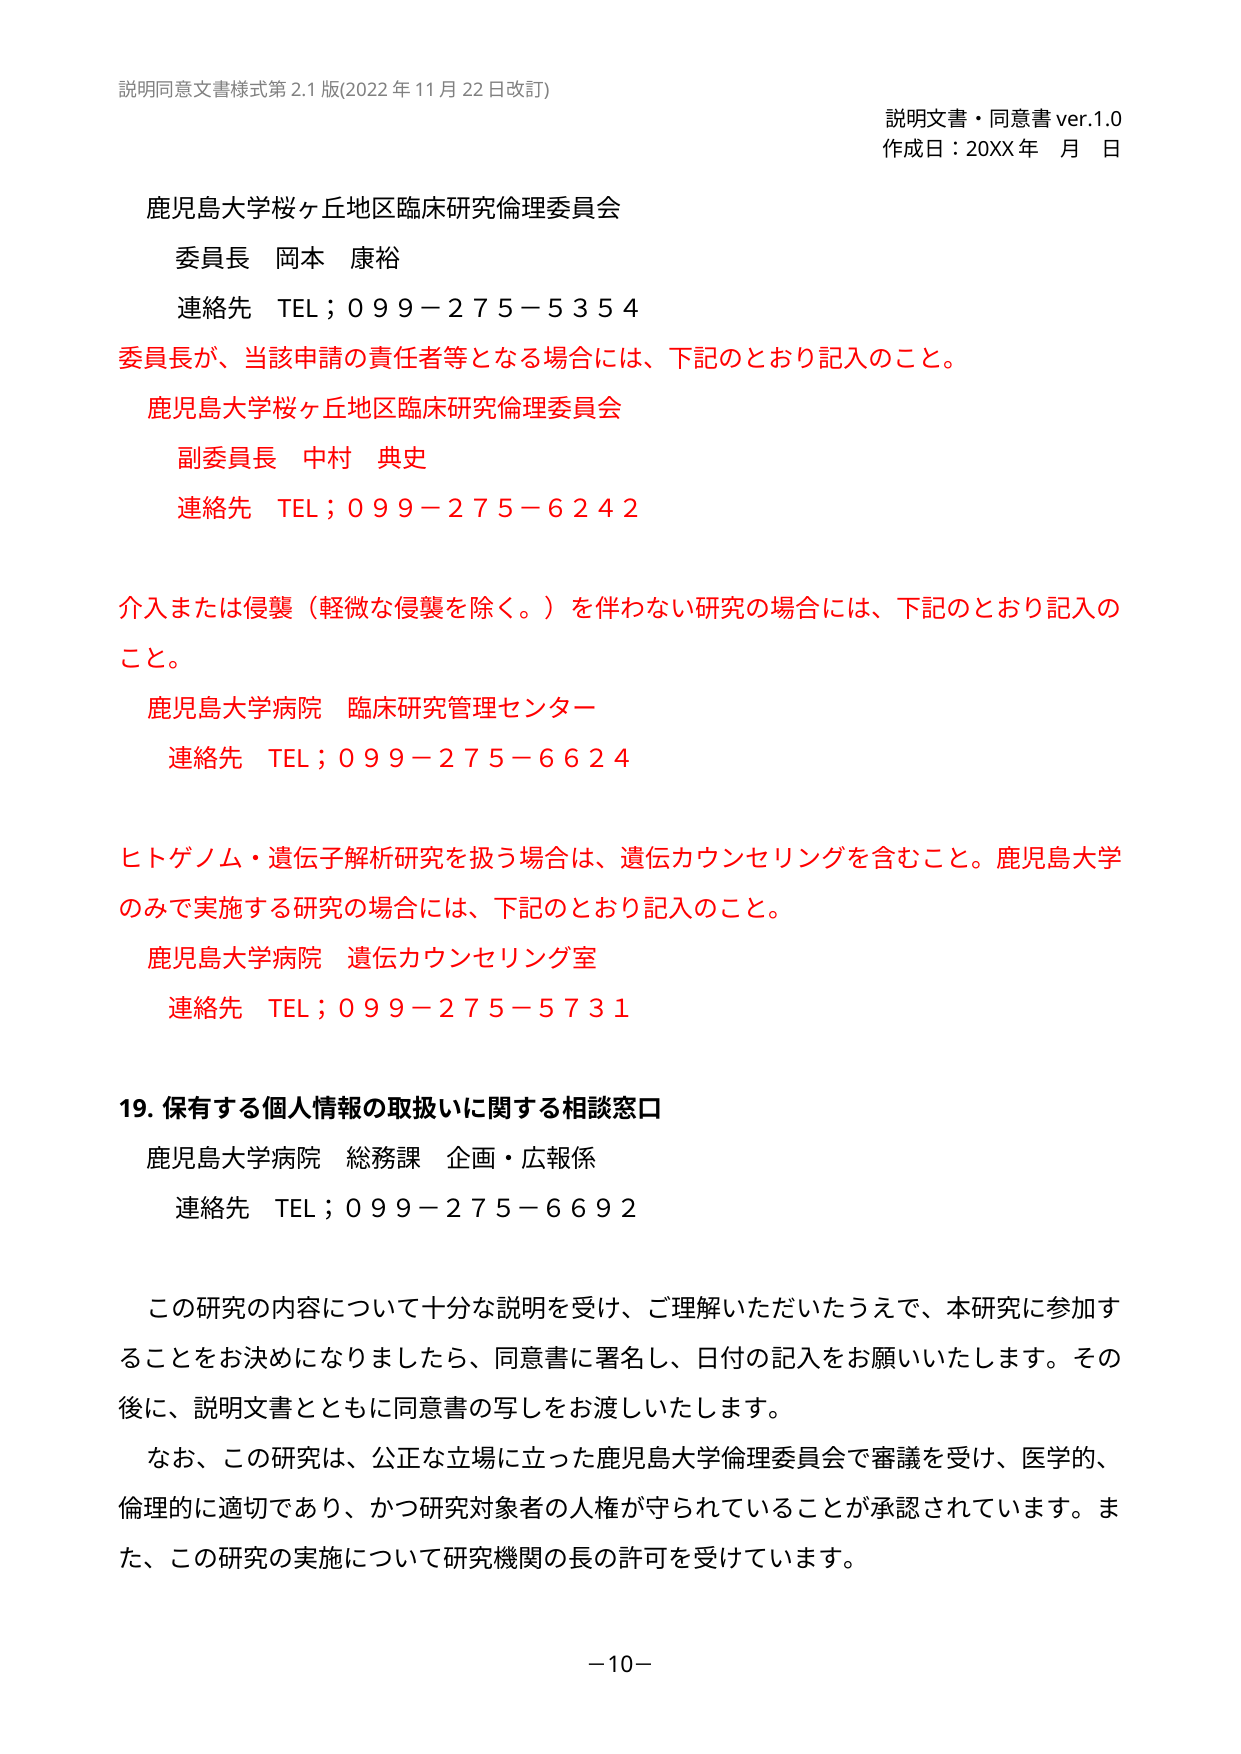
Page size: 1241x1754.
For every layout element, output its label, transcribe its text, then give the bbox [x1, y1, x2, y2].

text この研究の内容について十分な説明を受け、ご理解いただいたうえで、本研究に参加することをお決めになりましたら、同意書に署名し、日付の記入をお願いいたします。その後に、説明文書とともに同意書の写しをお渡しいたします。 [118, 1277, 1122, 1427]
text 委員長 岡本 康裕 [118, 227, 1122, 277]
list 鹿児島大学病院 臨床研究管理センター [148, 677, 1122, 727]
text 鹿児島大学病院 総務課 企画・広報係 [118, 1127, 1122, 1177]
list 連絡先 TEL；０９９－２７５－５７３１ [118, 977, 1122, 1027]
list 鹿児島大学病院 遺伝カウンセリング室 [147, 927, 1122, 977]
text なお、この研究は、公正な立場に立った鹿児島大学倫理委員会で審議を受け、医学的、倫理的に適切であり、かつ研究対象者の人権が守られていることが承認されています。また、この研究の実施について研究機関の長の許可を受けています。 [118, 1427, 1122, 1577]
list 鹿児島大学桜ヶ丘地区臨床研究倫理委員会 [148, 377, 1122, 427]
list ヒトゲノム・遺伝子解析研究を扱う場合は、遺伝カウンセリングを含むこと。鹿児島大学のみで実施する研究の場合には、下記のとおり記入のこと。 [118, 827, 1122, 927]
list 連絡先 TEL；０９９－２７５－６６２４ [118, 727, 1122, 777]
text 連絡先 TEL；０９９－２７５－６６９２ [118, 1177, 1122, 1227]
list 副委員長 中村 典史 [177, 427, 1122, 477]
text 鹿児島大学桜ヶ丘地区臨床研究倫理委員会 [118, 177, 1122, 227]
list 連絡先 TEL；０９９－２７５－６２４２ [177, 477, 1122, 527]
list 保有する個人情報の取扱いに関する相談窓口 [118, 1077, 1122, 1127]
list 連絡先 TEL；０９９－２７５－５３５４ [177, 277, 1122, 327]
list 委員長が、当該申請の責任者等となる場合には、下記のとおり記入のこと。 [118, 327, 1122, 377]
list 介入または侵襲（軽微な侵襲を除く。）を伴わない研究の場合には、下記のとおり記入のこと。 [118, 577, 1122, 677]
